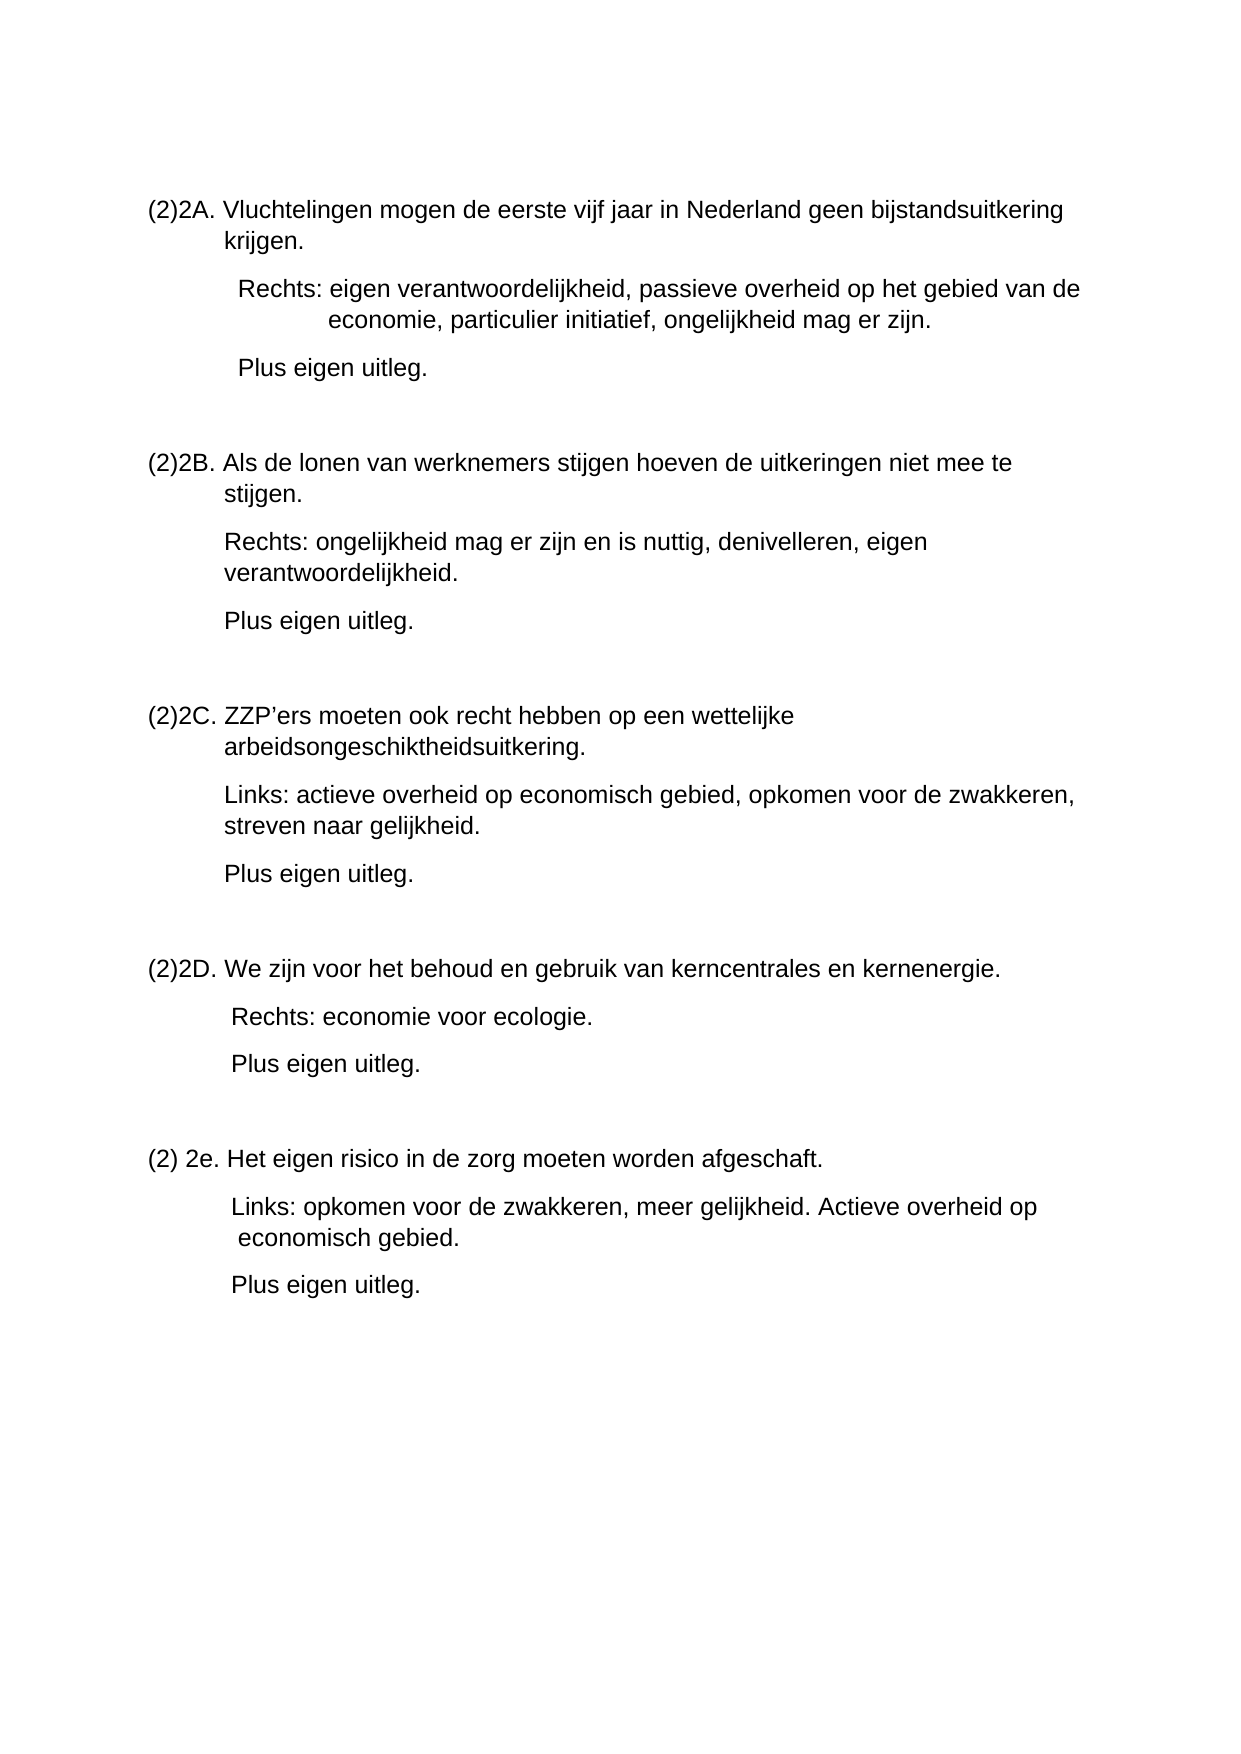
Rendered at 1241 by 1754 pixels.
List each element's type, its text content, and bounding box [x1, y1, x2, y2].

text Plus eigen uitleg. [148, 1271, 1093, 1299]
text Rechts: ongelijkheid mag er zijn en is nuttig, denivelleren, eigen verantwoordelijkheid. [148, 527, 1093, 587]
text Links: actieve overheid op economisch gebied, opkomen voor de zwakkeren, streven naar gelijkheid. [148, 780, 1093, 840]
text Rechts: economie voor ecologie. [148, 1002, 1093, 1031]
text (2)2C. ZZP’ers moeten ook recht hebben op een wettelijke arbeidsongeschiktheidsuitkering. [148, 701, 1093, 761]
text Links: opkomen voor de zwakkeren, meer gelijkheid. Actieve overheid op economisch gebied. [148, 1192, 1093, 1252]
text Plus eigen uitleg. [148, 859, 1093, 887]
text (2)2D. We zijn voor het behoud en gebruik van kerncentrales en kernenergie. [148, 954, 1093, 983]
text Plus eigen uitleg. [148, 353, 1093, 382]
text Plus eigen uitleg. [148, 606, 1093, 634]
text Plus eigen uitleg. [148, 1049, 1093, 1078]
text Rechts: eigen verantwoordelijkheid, passieve overheid op het gebied van de economie, particulier initiatief, ongelijkheid mag er zijn. [148, 274, 1093, 334]
text (2) 2e. Het eigen risico in de zorg moeten worden afgeschaft. [148, 1144, 1093, 1173]
text (2)2B. Als de lonen van werknemers stijgen hoeven de uitkeringen niet mee te stijgen. [148, 448, 1093, 508]
text (2)2A. Vluchtelingen mogen de eerste vijf jaar in Nederland geen bijstandsuitkering krijgen. [148, 195, 1093, 255]
